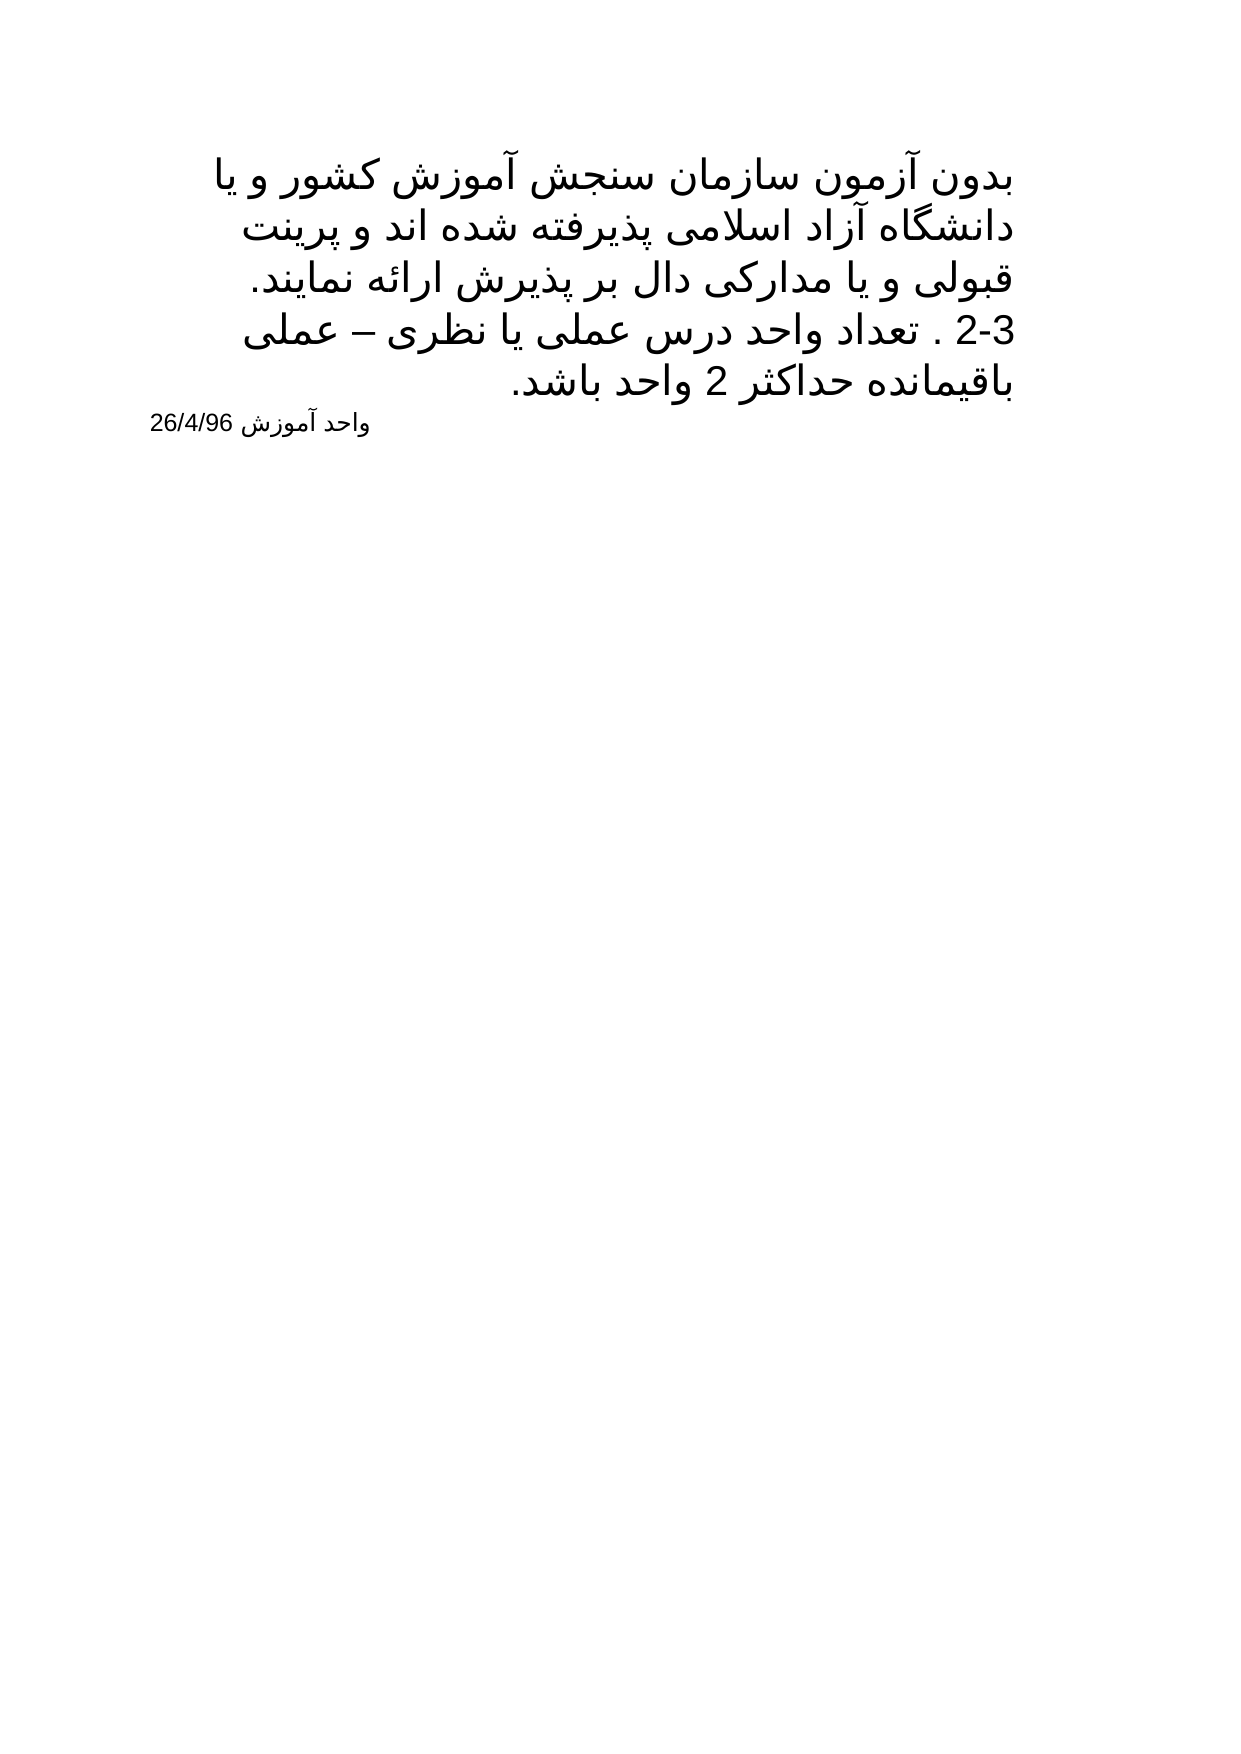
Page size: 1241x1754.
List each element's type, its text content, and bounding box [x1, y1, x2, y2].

list واحد آموزش 26/4/96 [150, 408, 1015, 437]
list 2-3 . تعداد واحد درس عملی یا نظری – عملی باقیمانده حداکثر 2 واحد باشد. [150, 305, 1015, 404]
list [150, 150, 1015, 301]
